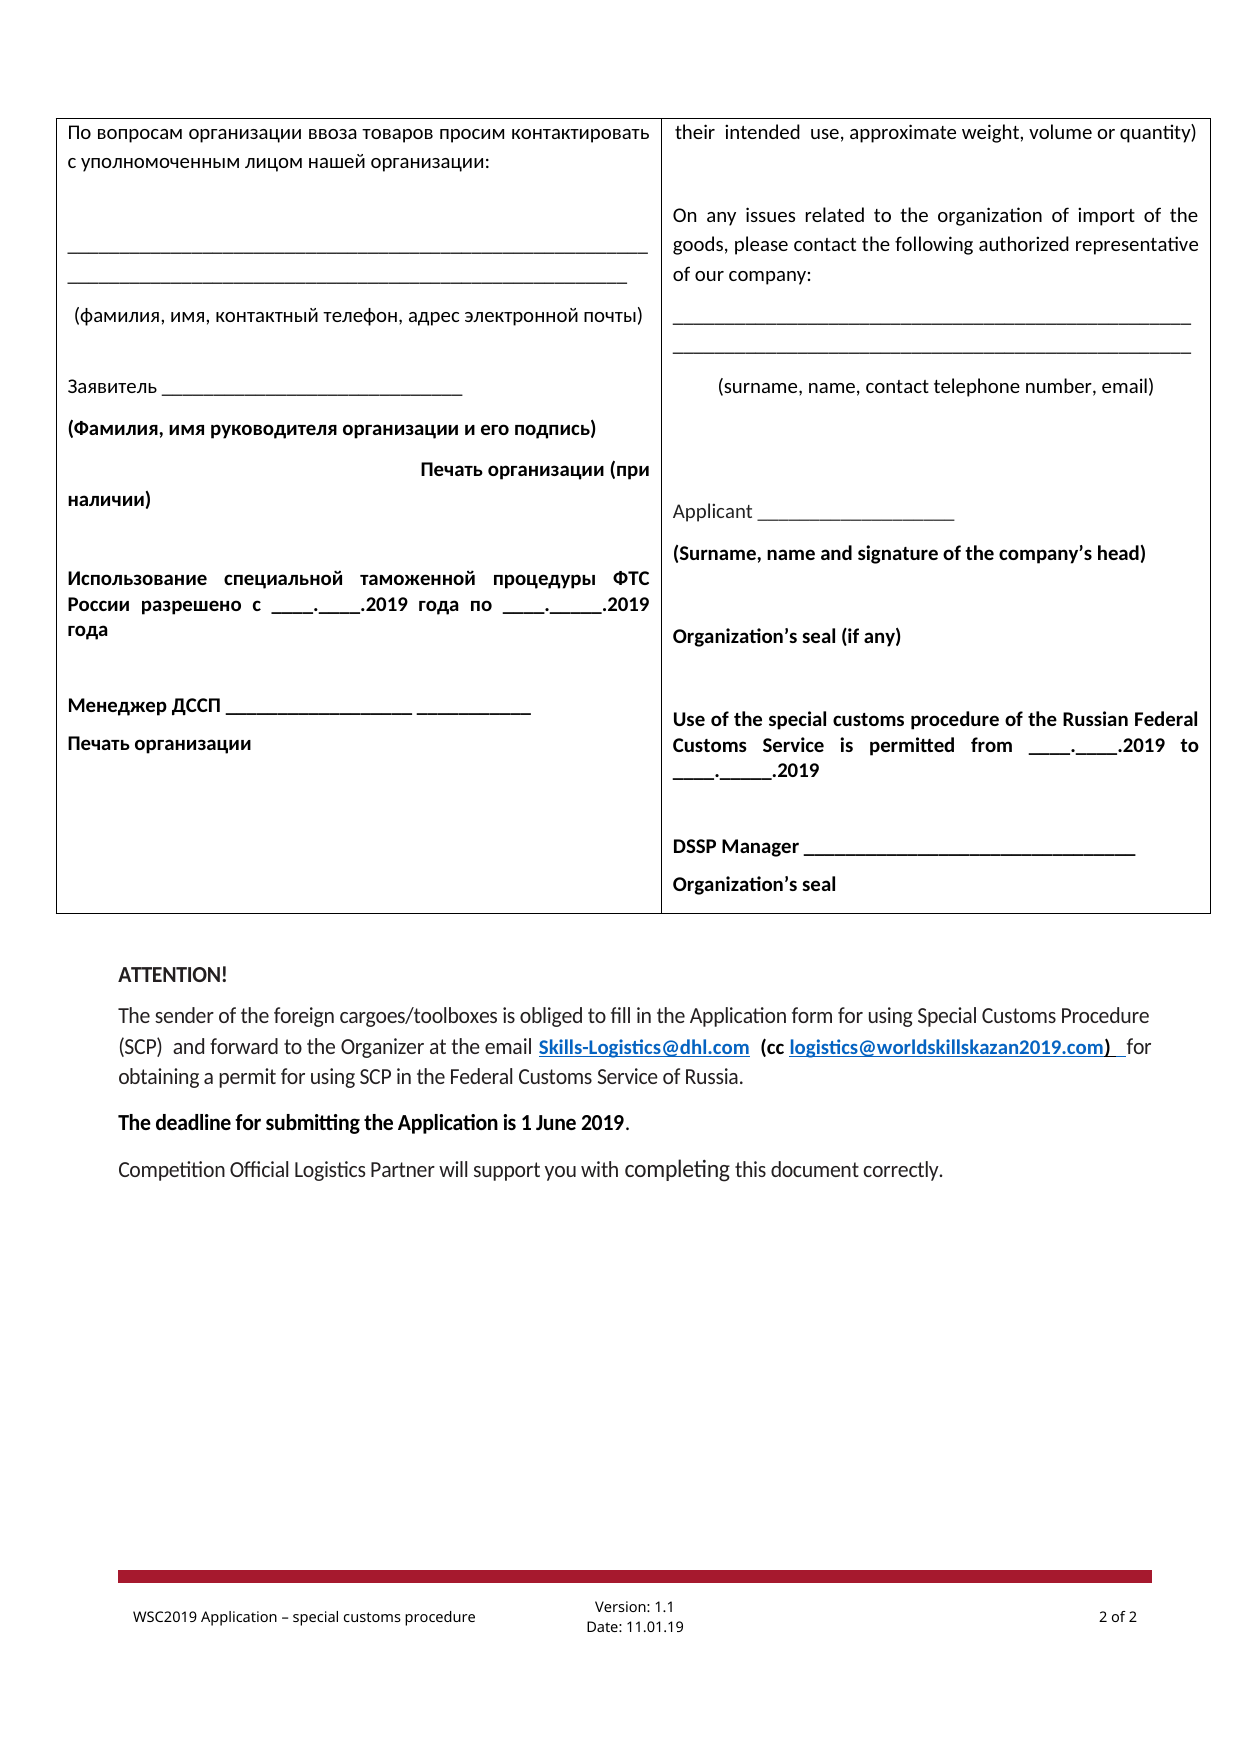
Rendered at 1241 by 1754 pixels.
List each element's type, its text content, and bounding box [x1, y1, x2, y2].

text The deadline for submitting the Application is 1 June 2019. [118, 1108, 1033, 1136]
text The sender of the foreign cargoes/toolboxes is obliged to fill in the Application form for using Special Customs Procedure (SCP) and forward to the Organizer at the email Skills-Logistics@dhl.com (cc logistics@worldskillskazan2019.com) for obtaining a permit for using SCP in the Federal Customs Service of Russia. [118, 1002, 1152, 1090]
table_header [662, 119, 1210, 913]
text Competition Official Logistics Partner will support you with completing this document correctly. [118, 1153, 1033, 1183]
text ATTENTION! [118, 960, 1033, 988]
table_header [57, 119, 661, 913]
